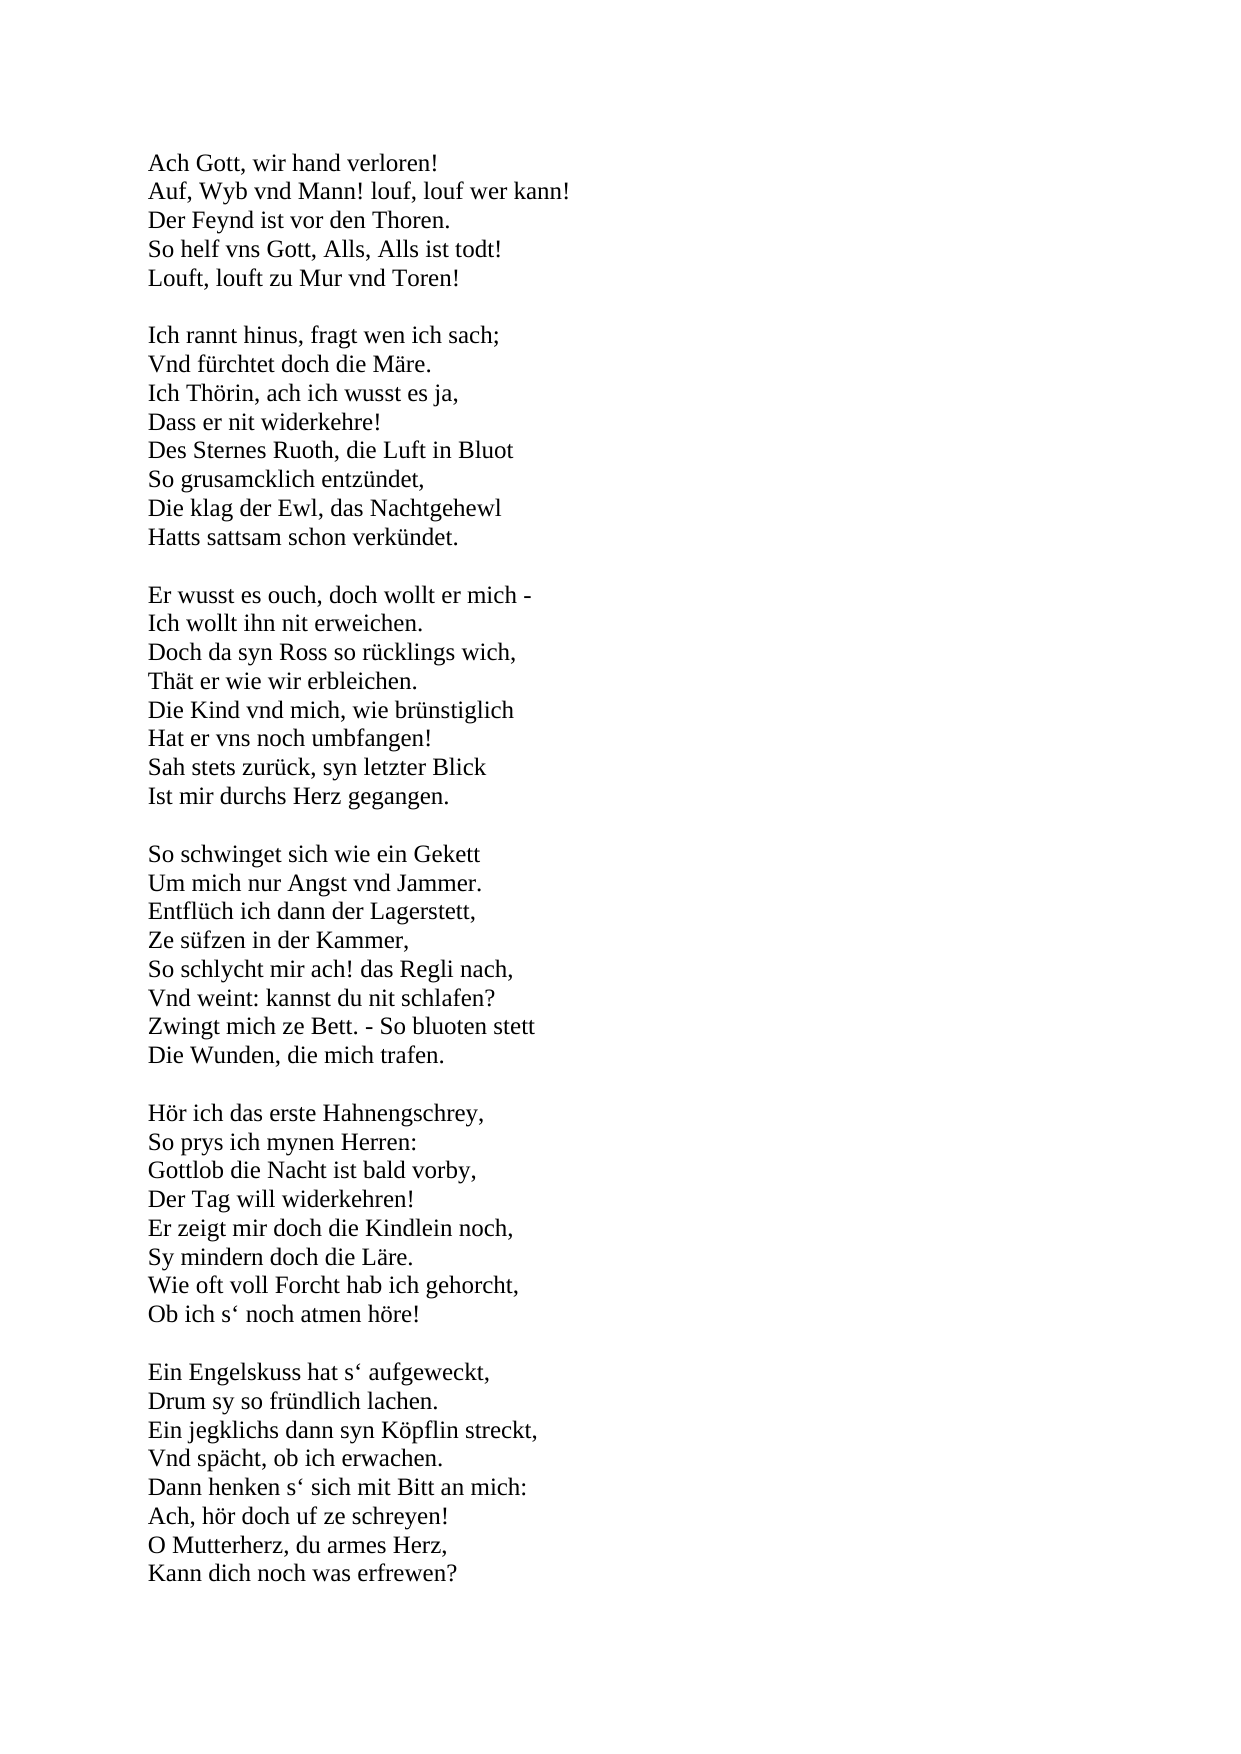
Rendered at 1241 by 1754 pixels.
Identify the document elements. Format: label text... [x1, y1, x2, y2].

text Hör ich das erste Hahnengschrey, So prys ich mynen Herren: Gottlob die Nacht ist bald vorby, Der Tag will widerkehren! Er zeigt mir doch die Kindlein noch, Sy mindern doch die Läre. Wie oft voll Forcht hab ich gehorcht, Ob ich s‘ noch atmen höre! [148, 1098, 1093, 1328]
text So schwinget sich wie ein Gekett Um mich nur Angst vnd Jammer. Entflüch ich dann der Lagerstett, Ze süfzen in der Kammer, So schlycht mir ach! das Regli nach, Vnd weint: kannst du nit schlafen? Zwingt mich ze Bett. - So bluoten stett Die Wunden, die mich trafen. [148, 839, 1093, 1069]
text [148, 148, 1093, 291]
text Er wusst es ouch, doch wollt er mich - Ich wollt ihn nit erweichen. Doch da syn Ross so rücklings wich, Thät er wie wir erbleichen. Die Kind vnd mich, wie brünstiglich Hat er vns noch umbfangen! Sah stets zurück, syn letzter Blick Ist mir durchs Herz gegangen. [148, 580, 1093, 810]
text Ich rannt hinus, fragt wen ich sach; Vnd fürchtet doch die Märe. Ich Thörin, ach ich wusst es ja, Dass er nit widerkehre! Des Sternes Ruoth, die Luft in Bluot So grusamcklich entzündet, Die klag der Ewl, das Nachtgehewl Hatts sattsam schon verkündet. [148, 321, 1093, 551]
text Ein Engelskuss hat s‘ aufgeweckt, Drum sy so fründlich lachen. Ein jegklichs dann syn Köpflin streckt, Vnd spächt, ob ich erwachen. Dann henken s‘ sich mit Bitt an mich: Ach, hör doch uf ze schreyen! O Mutterherz, du armes Herz, Kann dich noch was erfrewen? [148, 1357, 1093, 1587]
